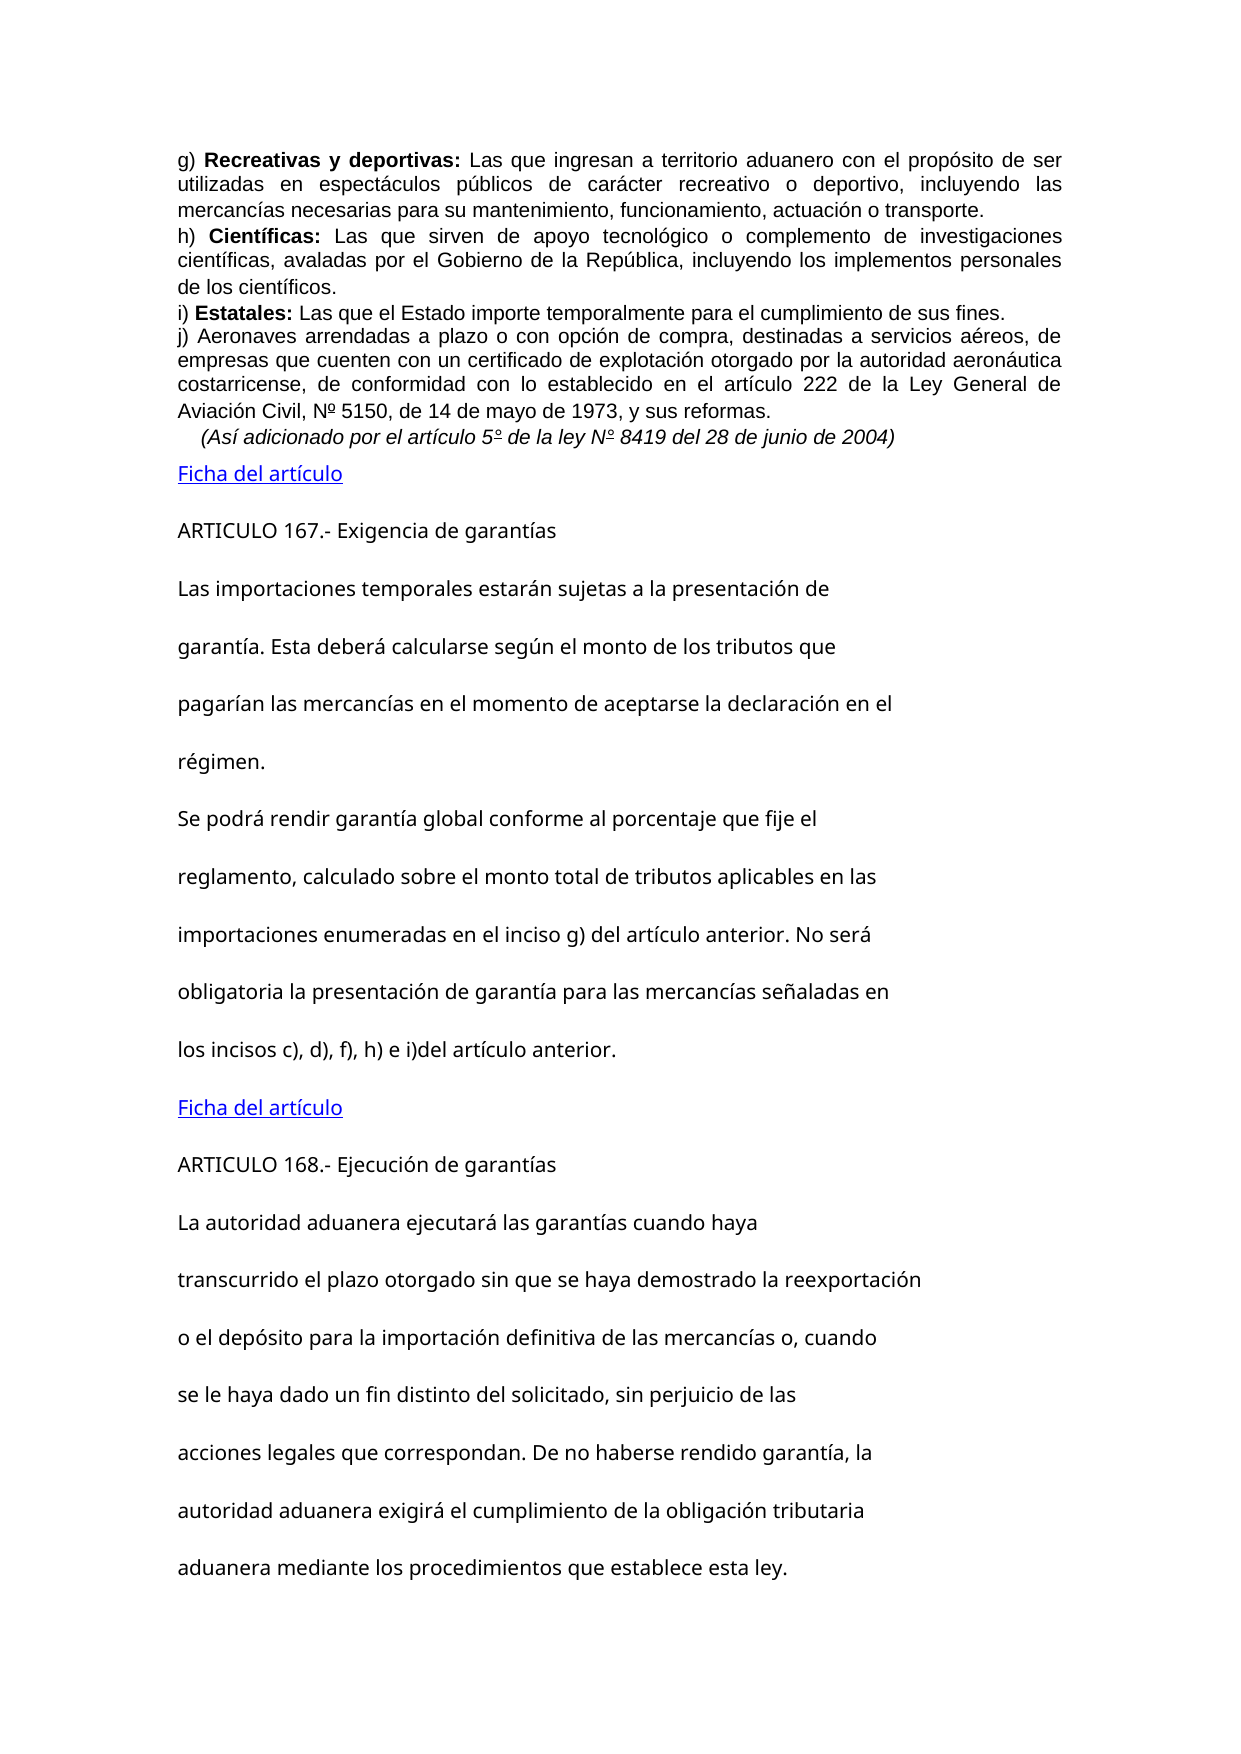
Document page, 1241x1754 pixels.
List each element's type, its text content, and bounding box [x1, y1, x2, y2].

text aduanera mediante los procedimientos que establece esta ley. [177, 1553, 1063, 1582]
text importaciones enumeradas en el inciso g) del artículo anterior. No será [177, 920, 1063, 948]
text obligatoria la presentación de garantía para las mercancías señaladas en [177, 977, 1063, 1006]
text Ficha del artículo [177, 1093, 1063, 1121]
text Las importaciones temporales estarán sujetas a la presentación de [177, 574, 1063, 603]
text se le haya dado un fin distinto del solicitado, sin perjuicio de las [177, 1381, 1063, 1409]
text g) Recreativas y deportivas: Las que ingresan a territorio aduanero con el propósito de ser utilizadas en espectáculos públicos de carácter recreativo o deportivo, incluyendo las mercancías necesarias para su mantenimiento, funcionamiento, actuación o transporte. [177, 148, 1063, 224]
text pagarían las mercancías en el momento de aceptarse la declaración en el [177, 689, 1063, 718]
text acciones legales que correspondan. De no haberse rendido garantía, la [177, 1438, 1063, 1467]
text o el depósito para la importación definitiva de las mercancías o, cuando [177, 1323, 1063, 1351]
text ARTICULO 168.- Ejecución de garantías [177, 1150, 1063, 1179]
text régimen. [177, 747, 1063, 775]
text Se podrá rendir garantía global conforme al porcentaje que fije el [177, 804, 1063, 833]
text garantía. Esta deberá calcularse según el monto de los tributos que [177, 632, 1063, 660]
text La autoridad aduanera ejecutará las garantías cuando haya [177, 1208, 1063, 1236]
text i) Estatales: Las que el Estado importe temporalmente para el cumplimiento de sus fines. [177, 300, 1063, 324]
text (Así adicionado por el artículo 5° de la ley N° 8419 del 28 de junio de 2004) [177, 424, 1063, 448]
text h) Científicas: Las que sirven de apoyo tecnológico o complemento de investigaciones científicas, avaladas por el Gobierno de la República, incluyendo los implementos personales de los científicos. [177, 224, 1063, 300]
text reglamento, calculado sobre el monto total de tributos aplicables en las [177, 862, 1063, 891]
text autoridad aduanera exigirá el cumplimiento de la obligación tributaria [177, 1496, 1063, 1524]
text transcurrido el plazo otorgado sin que se haya demostrado la reexportación [177, 1265, 1063, 1294]
text ARTICULO 167.- Exigencia de garantías [177, 517, 1063, 545]
text Ficha del artículo [177, 459, 1063, 487]
text los incisos c), d), f), h) e i)del artículo anterior. [177, 1035, 1063, 1063]
text j) Aeronaves arrendadas a plazo o con opción de compra, destinadas a servicios aéreos, de empresas que cuenten con un certificado de explotación otorgado por la autoridad aeronáutica costarricense, de conformidad con lo establecido en el artículo 222 de la Ley General de Aviación Civil, Nº 5150, de 14 de mayo de 1973, y sus reformas. [177, 324, 1063, 424]
